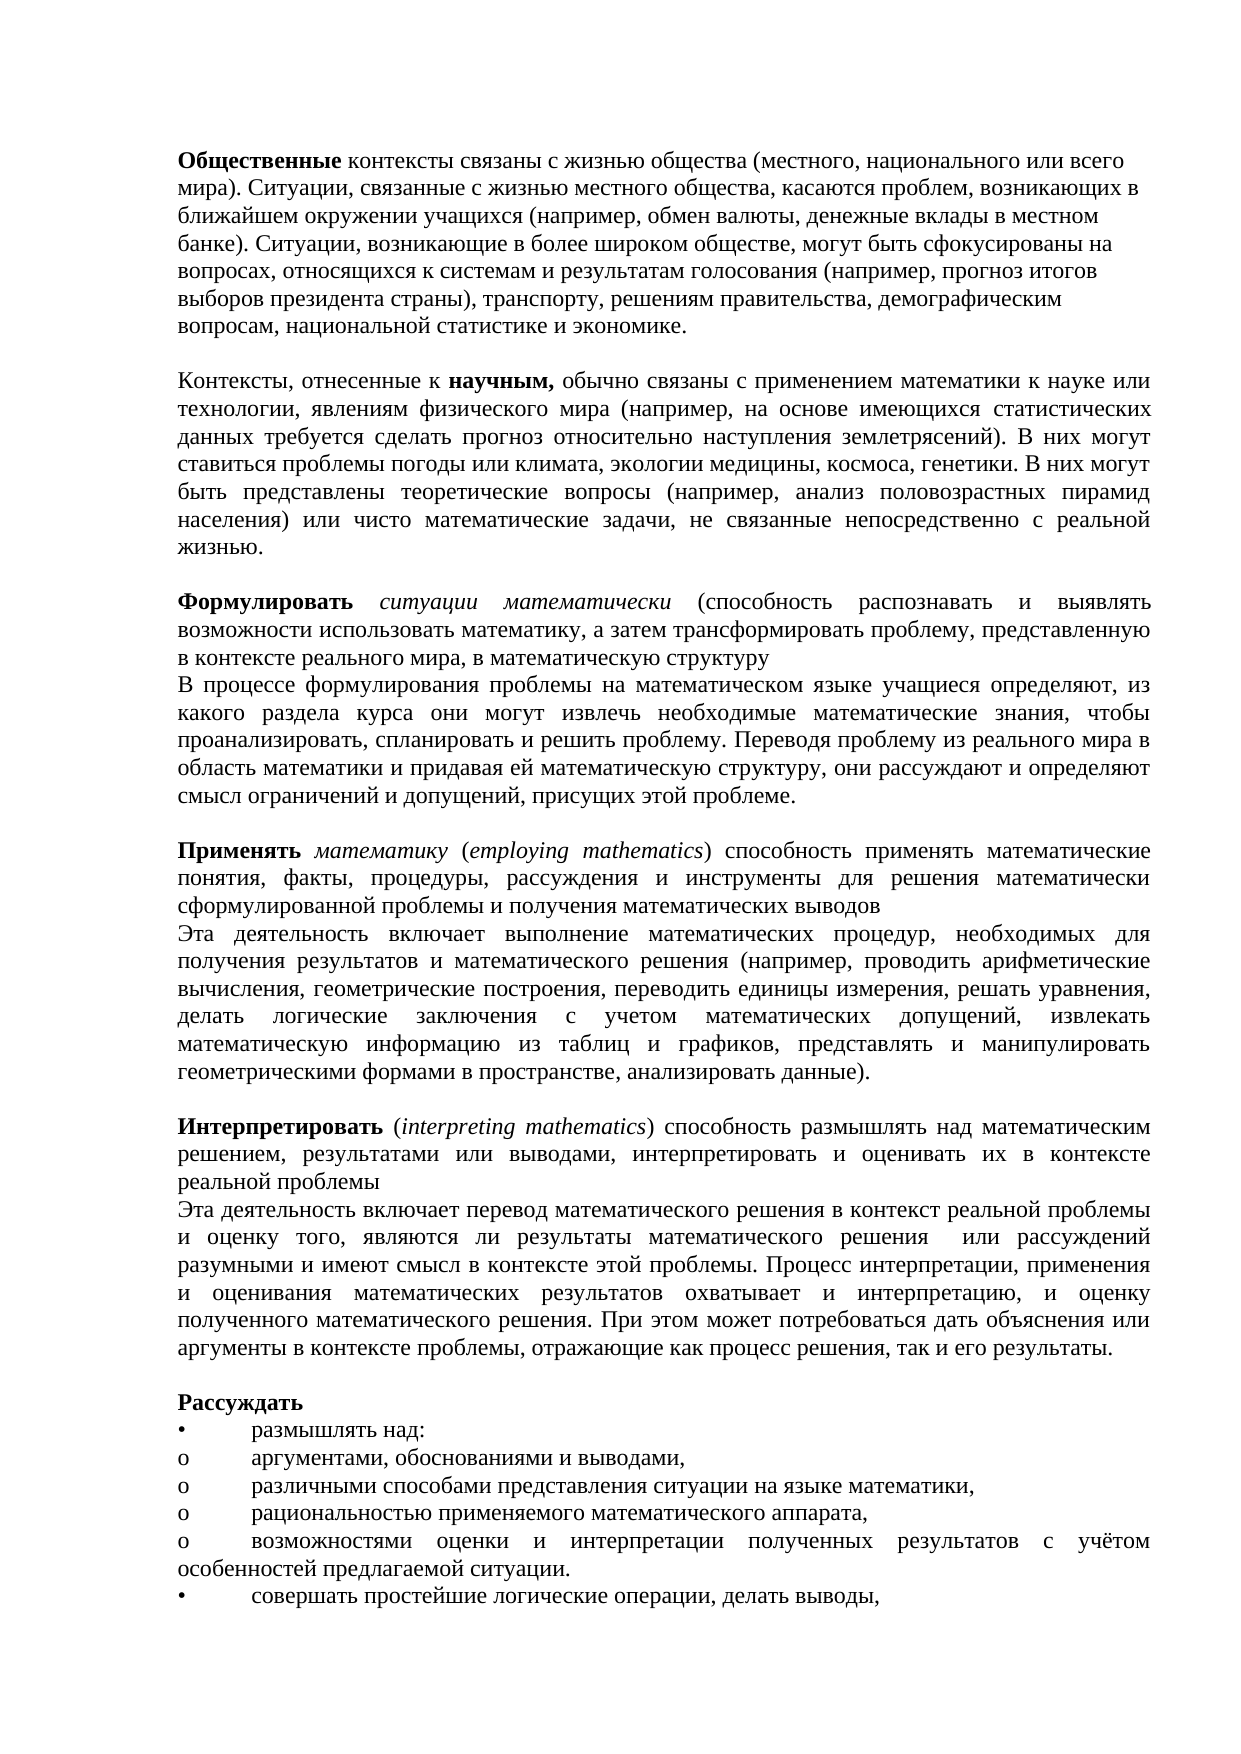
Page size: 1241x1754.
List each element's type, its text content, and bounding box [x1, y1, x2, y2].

text Контексты, отнесенные к научным, обычно связаны с применением математики к науке или технологии, явлениям физического мира (например, на основе имеющихся статистических данных требуется сделать прогноз относительно наступления землетрясений). В них могут ставиться проблемы погоды или климата, экологии медицины, космоса, генетики. В них могут быть представлены теоретические вопросы (например, анализ половозрастных пирамид населения) или чисто математические задачи, не связанные непосредственно с реальной жизнью. [177, 367, 1152, 560]
text В процессе формулирования проблемы на математическом языке учащиеся определяют, из какого раздела курса они могут извлечь необходимые математические знания, чтобы проанализировать, спланировать и решить проблему. Переводя проблему из реального мира в область математики и придавая ей математическую структуру, они рассуждают и определяют смысл ограничений и допущений, присущих этой проблеме. [177, 670, 1152, 808]
text • размышлять над: [177, 1416, 1152, 1443]
text Рассуждать [177, 1388, 1152, 1416]
text o рациональностью применяемого математического аппарата, [177, 1498, 1152, 1526]
text o аргументами, обоснованиями и выводами, [177, 1443, 1152, 1471]
text Эта деятельность включает перевод математического решения в контекст реальной проблемы и оценку того, являются ли результаты математического решения или рассуждений разумными и имеют смысл в контексте этой проблемы. Процесс интерпретации, применения и оценивания математических результатов охватывает и интерпретацию, и оценку полученного математического решения. При этом может потребоваться дать объяснения или аргументы в контексте проблемы, отражающие как процесс решения, так и его результаты. [177, 1195, 1152, 1360]
text Эта деятельность включает выполнение математических процедур, необходимых для получения результатов и математического решения (например, проводить арифметические вычисления, геометрические построения, переводить единицы измерения, решать уравнения, делать логические заключения с учетом математических допущений, извлекать математическую информацию из таблиц и графиков, представлять и манипулировать геометрическими формами в пространстве, анализировать данные). [177, 919, 1152, 1084]
text Общественные контексты связаны с жизнью общества (местного, национального или всего мира). Ситуации, связанные с жизнью местного общества, касаются проблем, возникающих в ближайшем окружении учащихся (например, обмен валюты, денежные вклады в местном банке). Ситуации, возникающие в более широком обществе, могут быть сфокусированы на вопросах, относящихся к системам и результатам голосования (например, прогноз итогов выборов президента страны), транспорту, решениям правительства, демографическим вопросам, национальной статистике и экономике. [177, 146, 1152, 339]
text Интерпретировать (interpreting mathematics) способность размышлять над математическим решением, результатами или выводами, интерпретировать и оценивать их в контексте реальной проблемы [177, 1112, 1152, 1195]
text o различными способами представления ситуации на языке математики, [177, 1471, 1152, 1498]
text Применять математику (employing mathematics) способность применять математические понятия, факты, процедуры, рассуждения и инструменты для решения математически сформулированной проблемы и получения математических выводов [177, 836, 1152, 919]
text • совершать простейшие логические операции, делать выводы, [177, 1581, 1152, 1609]
text Формулировать ситуации математически (способность распознавать и выявлять возможности использовать математику, а затем трансформировать проблему, представленную в контексте реального мира, в математическую структуру [177, 587, 1152, 670]
text o возможностями оценки и интерпретации полученных результатов с учётом особенностей предлагаемой ситуации. [177, 1526, 1152, 1581]
